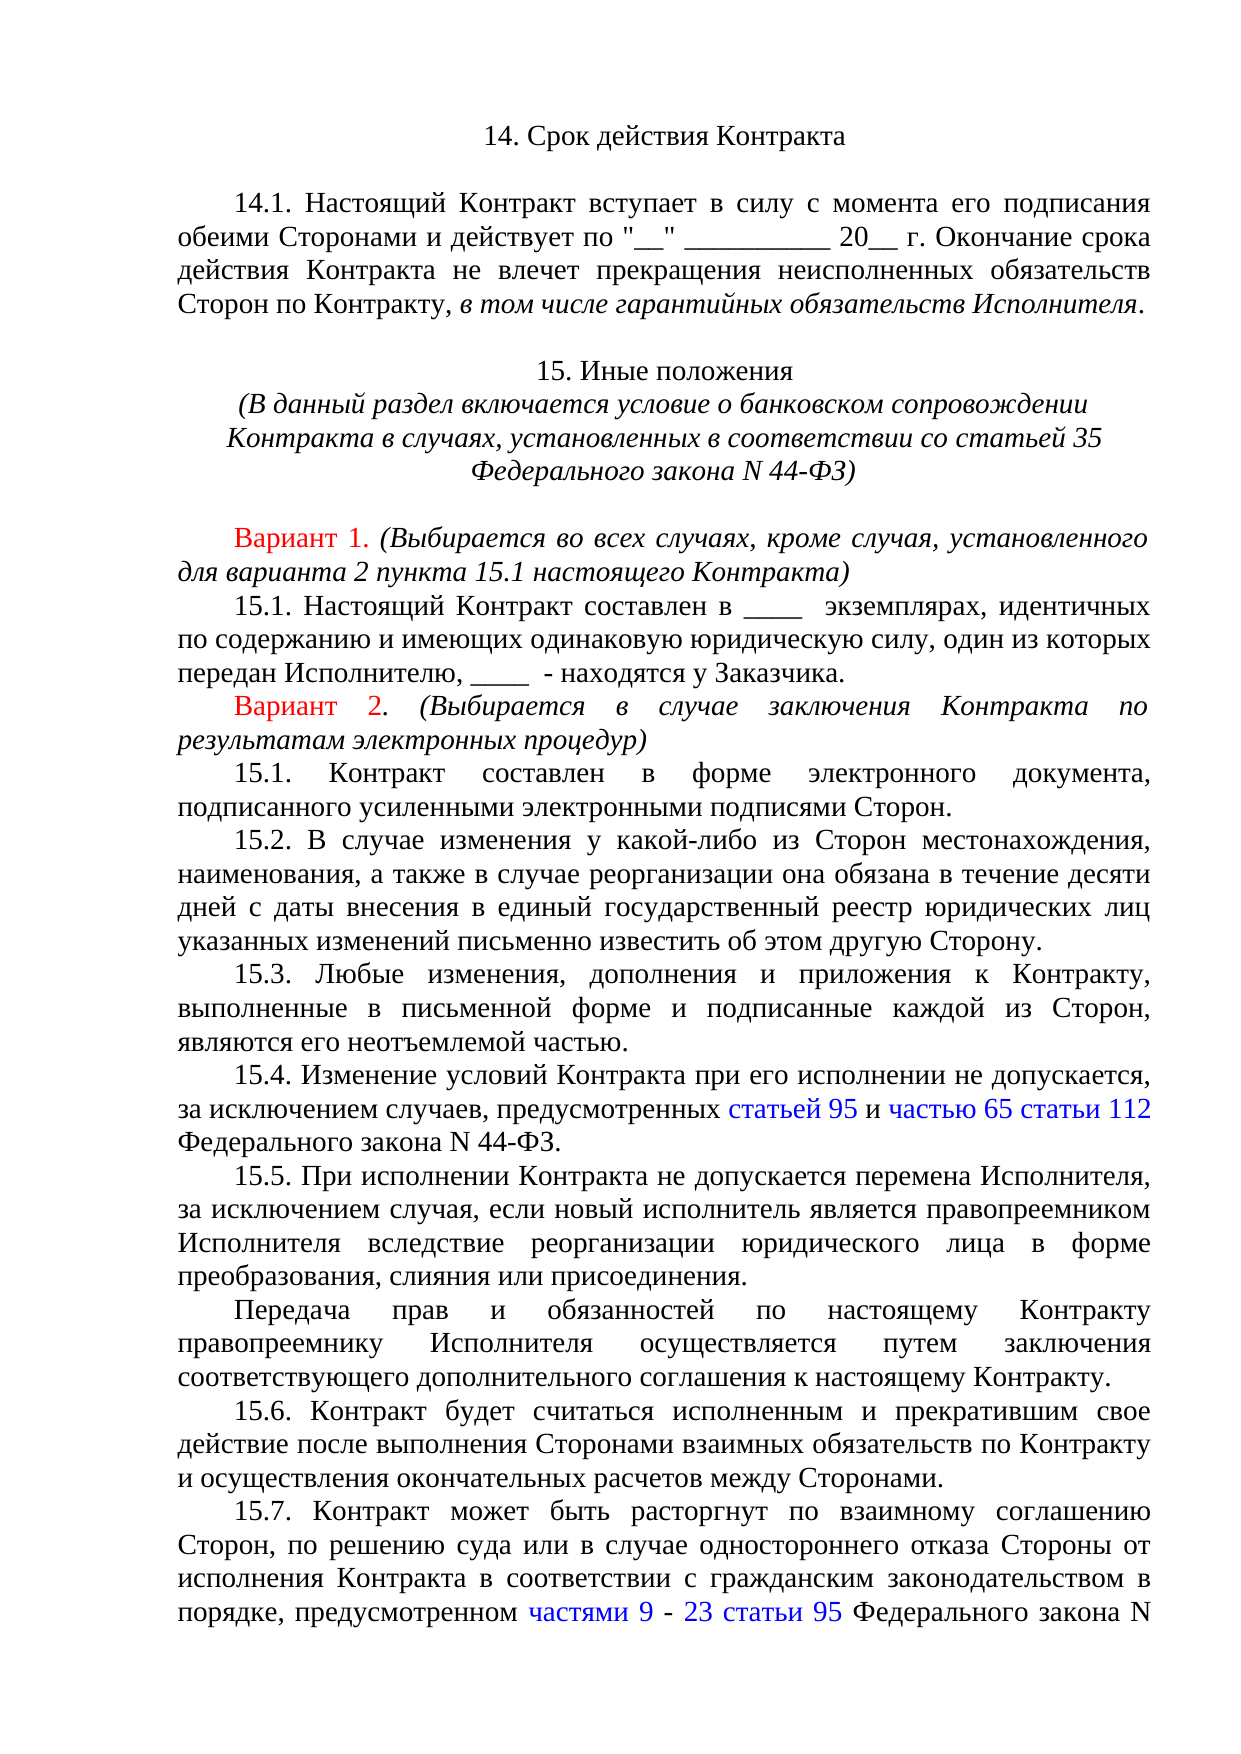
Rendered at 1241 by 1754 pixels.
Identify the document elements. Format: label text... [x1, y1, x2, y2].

text 15.1. Настоящий Контракт составлен в ____ экземплярах, идентичных по содержанию и имеющих одинаковую юридическую силу, один из которых передан Исполнителю, ____ - находятся у Заказчика. [177, 588, 1152, 688]
text 15.1. Контракт составлен в форме электронного документа, подписанного усиленными электронными подписями Сторон. [177, 755, 1152, 822]
text Вариант 2. (Выбирается в случае заключения Контракта по результатам электронных процедур) [177, 688, 1152, 755]
text 15. Иные положения [177, 353, 1152, 386]
text 15.4. Изменение условий Контракта при его исполнении не допускается, за исключением случаев, предусмотренных статьей 95 и частью 65 статьи 112 Федерального закона N 44-ФЗ. [177, 1057, 1152, 1158]
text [177, 1493, 1152, 1627]
text 15.2. В случае изменения у какой-либо из Сторон местонахождения, наименования, а также в случае реорганизации она обязана в течение десяти дней с даты внесения в единый государственный реестр юридических лиц указанных изменений письменно известить об этом другую Сторону. [177, 822, 1152, 957]
text 15.6. Контракт будет считаться исполненным и прекратившим свое действие после выполнения Сторонами взаимных обязательств по Контракту и осуществления окончательных расчетов между Сторонами. [177, 1393, 1152, 1493]
text 14.1. Настоящий Контракт вступает в силу с момента его подписания обеими Сторонами и действует по "__" __________ 20__ г. Окончание срока действия Контракта не влечет прекращения неисполненных обязательств Сторон по Контракту, в том числе гарантийных обязательств Исполнителя. [177, 185, 1152, 319]
text Вариант 1. (Выбирается во всех случаях, кроме случая, установленного для варианта 2 пункта 15.1 настоящего Контракта) [177, 521, 1152, 588]
text 14. Срок действия Контракта [177, 118, 1152, 152]
text 15.3. Любые изменения, дополнения и приложения к Контракту, выполненные в письменной форме и подписанные каждой из Сторон, являются его неотъемлемой частью. [177, 957, 1152, 1057]
text 15.5. При исполнении Контракта не допускается перемена Исполнителя, за исключением случая, если новый исполнитель является правопреемником Исполнителя вследствие реорганизации юридического лица в форме преобразования, слияния или присоединения. [177, 1158, 1152, 1292]
text (В данный раздел включается условие о банковском сопровождении Контракта в случаях, установленных в соответствии со статьей 35 Федерального закона N 44-ФЗ) [177, 386, 1152, 487]
text Передача прав и обязанностей по настоящему Контракту правопреемнику Исполнителя осуществляется путем заключения соответствующего дополнительного соглашения к настоящему Контракту. [177, 1292, 1152, 1393]
